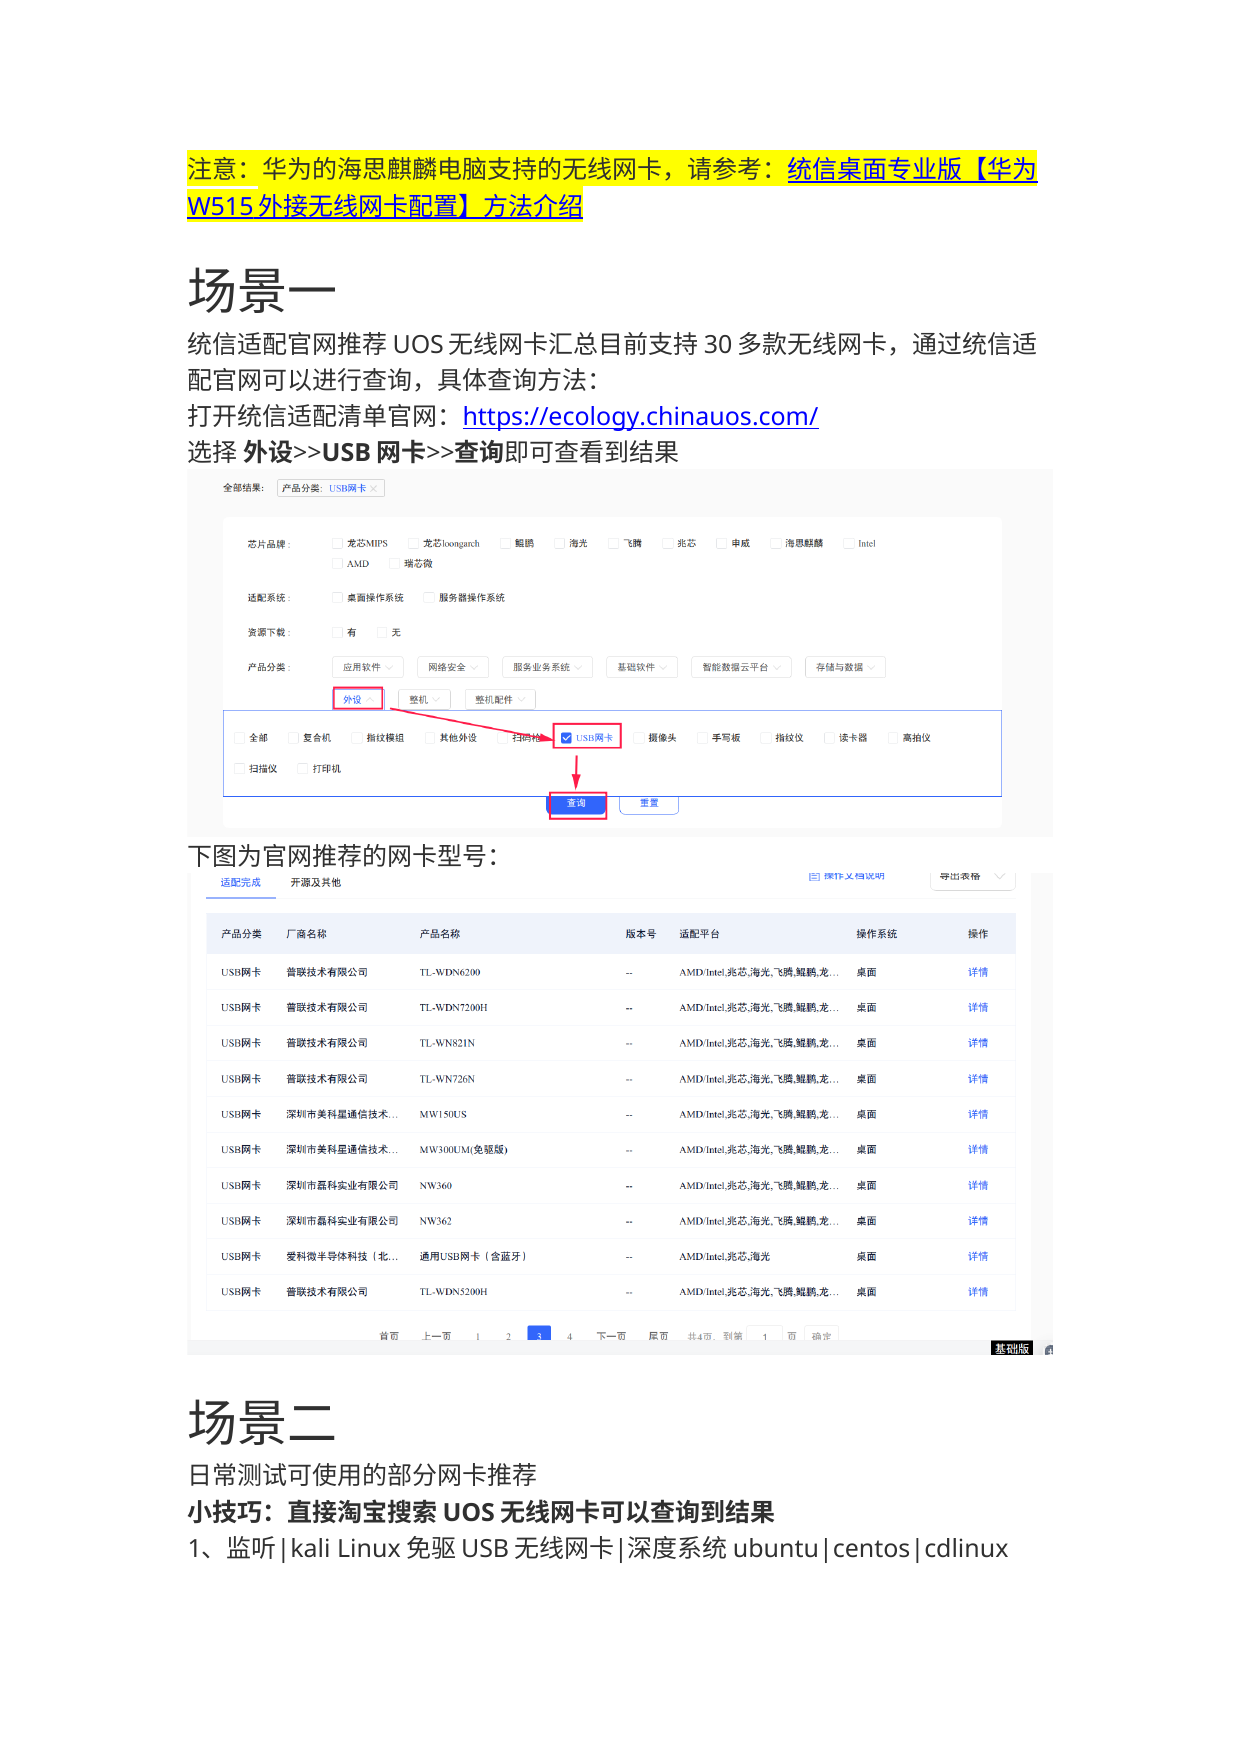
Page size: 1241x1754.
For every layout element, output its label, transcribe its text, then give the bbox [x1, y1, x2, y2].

text 日常测试可使用的部分网卡推荐 [187, 1456, 1053, 1492]
text 注意：华为的海思麒麟电脑支持的无线网卡，请参考：统信桌面专业版【华为W515外接无线网卡配置】方法介绍 [583, 150, 1053, 222]
text 统信适配官网推荐UOS无线网卡汇总目前支持30多款无线网卡，通过统信适配官网可以进行查询，具体查询方法： [187, 324, 1053, 397]
text 打开统信适配清单官网：https://ecology.chinauos.com/ [187, 397, 1053, 433]
text 1、监听|kali Linux免驱USB无线网卡|深度系统ubuntu|centos|cdlinux [187, 1528, 1053, 1564]
text 下图为官网推荐的网卡型号： [187, 837, 1053, 873]
picture [187, 873, 1053, 1355]
text 场景二 [187, 1383, 1053, 1456]
text 场景一 [187, 252, 1053, 324]
picture [187, 469, 1053, 837]
text 选择 外设>>USB网卡>>查询即可查看到结果 [187, 433, 1053, 469]
text 小技巧：直接淘宝搜索UOS无线网卡可以查询到结果 [187, 1492, 1053, 1528]
